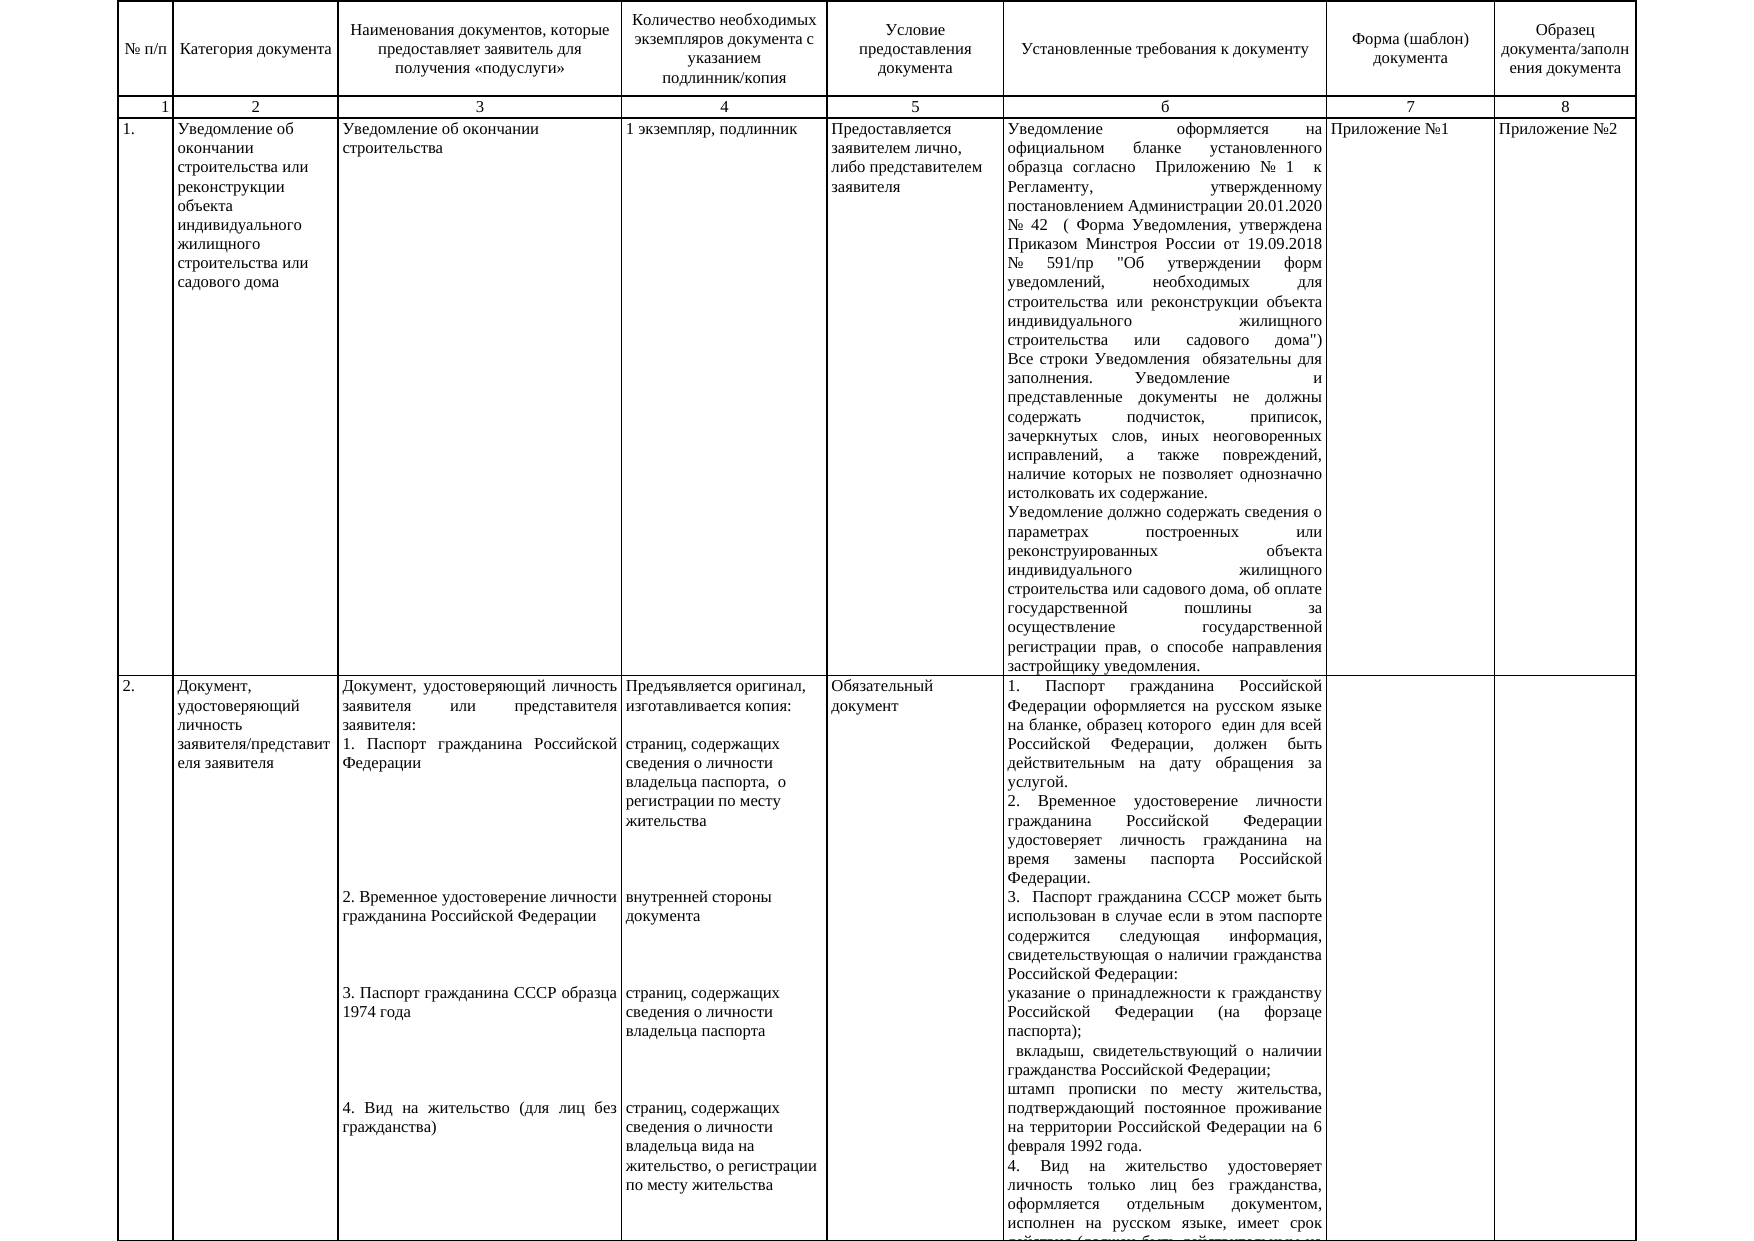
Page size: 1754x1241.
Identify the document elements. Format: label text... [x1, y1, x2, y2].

table_header Условие предоставления документа [828, 2, 1003, 95]
table_header Установленные требования к документу [1004, 2, 1326, 95]
table_cell 1 экземпляр, подлинник [622, 119, 826, 675]
table_cell 7 [1327, 97, 1494, 117]
table_header Количество необходимых экземпляров документа с указанием подлинник/копия [622, 2, 826, 95]
table_cell 4 [622, 97, 826, 117]
table_header № п/п [119, 2, 172, 95]
table_header Категория документа [174, 2, 337, 95]
table_cell [1327, 676, 1494, 1240]
table_cell Документ, удостоверяющий личность заявителя или представителя заявителя: 1. Паспорт гражданина Российской Федерации 2. Временное удостоверение личности гражданина Российской Федерации 3. Паспорт гражданина СССР образца 1974 года 4. Вид на жительство (для лиц без гражданства) 5. Паспорт иностранного гражданина (в случае, если в соответствии с международным договором он удостоверяет личность иностранного гражданина на территории Российской Федерации) либо иной документ, установленный федеральным законом или признаваемый в соответствии с международным договором Российской Федерации в качестве документа, удостоверяющего личность иностранного гражданина 6. Разрешение на временное проживание 7. Удостоверение личности военнослужащего (для лиц, которые проходят военную службу) [339, 676, 621, 1240]
table_header Форма (шаблон) документа [1327, 2, 1494, 95]
table_cell 2. [119, 676, 172, 1240]
table_cell 8 [1495, 97, 1635, 117]
table_cell Приложение №1 [1327, 119, 1494, 675]
table_cell Приложение №2 [1495, 119, 1635, 675]
table_cell [1495, 676, 1635, 1240]
table_cell Документ, удостоверяющий личность заявителя/представителя заявителя [174, 676, 337, 1240]
table_header Наименования документов, которые предоставляет заявитель для получения «подуслуги» [339, 2, 621, 95]
table_cell Обязательный документ [828, 676, 1003, 1240]
table_cell 5 [828, 97, 1003, 117]
table_cell 1 [119, 97, 172, 117]
table_cell Уведомление об окончании строительства [339, 119, 621, 675]
table_cell 1. [119, 119, 172, 675]
table_cell Уведомление об окончании строительства или реконструкции объекта индивидуального жилищного строительства или садового дома [174, 119, 337, 675]
table_cell 3 [339, 97, 621, 117]
table_cell Уведомление оформляется на официальном бланке установленного образца согласно Приложению № 1 к Регламенту, утвержденному постановлением Администрации 20.01.2020 № 42 ( Форма Уведомления, утверждена Приказом Минстроя России от 19.09.2018 № 591/пр "Об утверждении форм уведомлений, необходимых для строительства или реконструкции объекта индивидуального жилищного строительства или садового дома") Все строки Уведомления обязательны для заполнения. Уведомление и представленные документы не должны содержать подчисток, приписок, зачеркнутых слов, иных неоговоренных исправлений, а также повреждений, наличие которых не позволяет однозначно истолковать их содержание. Уведомление должно содержать сведения о параметрах построенных или реконструированных объекта индивидуального жилищного строительства или садового дома, об оплате государственной пошлины за осуществление государственной регистрации прав, о способе направления застройщику уведомления. [1004, 119, 1326, 675]
table_cell б [1004, 97, 1326, 117]
table_cell 2 [174, 97, 337, 117]
table_cell Предоставляется заявителем лично, либо представителем заявителя [828, 119, 1003, 675]
table_cell 1. Паспорт гражданина Российской Федерации оформляется на русском языке на бланке, образец которого един для всей Российской Федерации, должен быть действительным на дату обращения за услугой. 2. Временное удостоверение личности гражданина Российской Федерации удостоверяет личность гражданина на время замены паспорта Российской Федерации. 3. Паспорт гражданина СССР может быть использован в случае если в этом паспорте содержится следующая информация, свидетельствующая о наличии гражданства Российской Федерации: указание о принадлежности к гражданству Российской Федерации (на форзаце паспорта); вкладыш, свидетельствующий о наличии гражданства Российской Федерации; штамп прописки по месту жительства, подтверждающий постоянное проживание на территории Российской Федерации на 6 февраля 1992 года. 4. Вид на жительство удостоверяет личность только лиц без гражданства, оформляется отдельным документом, исполнен на русском языке, имеет срок действия (должен быть действительным на дату обращения). 5. Паспорт иностранного гражданина (в случае, если в соответствии с международным договором он удостоверяет личность иностранного гражданина на территории Российской Федерации) либо иной документ, установленный федеральным законом или признаваемый в соответствии с международным договором Российской Федерации в качестве документа, удостоверяющего личность иностранного гражданина. Дополнительно предъявляется нотариально удостоверенный перевод на русский язык. 6. Разрешение на временное проживание оформляется в виде документа установленной формы, выдаваемого в Российской Федерации лицу без гражданства, не имеющему документа, удостоверяющего его личность 7. Удостоверение личности военнослужащего изготавливается по единому образцу для всех федеральных органов исполнительной власти (федеральных государственных органов), в которых законом предусмотрена военная служба, и оформляется на русском языке Документы, удостоверяющие личность, не должны содержать подчисток, приписок, зачеркнутых слов и других исправлений, повреждений, которые можно истолковать как их порчу [1004, 676, 1326, 1240]
table_header Образец документа/заполнения документа [1495, 2, 1635, 95]
table_cell Предъявляется оригинал, изготавливается копия: страниц, содержащих сведения о личности владельца паспорта, о регистрации по месту жительства внутренней стороны документа страниц, содержащих сведения о личности владельца паспорта страниц, содержащих сведения о личности владельца вида на жительство, о регистрации по месту жительства страниц, содержащих сведения о личности владельца разворота бланка документа страниц, содержащих сведения о военнослужащем [622, 676, 826, 1240]
